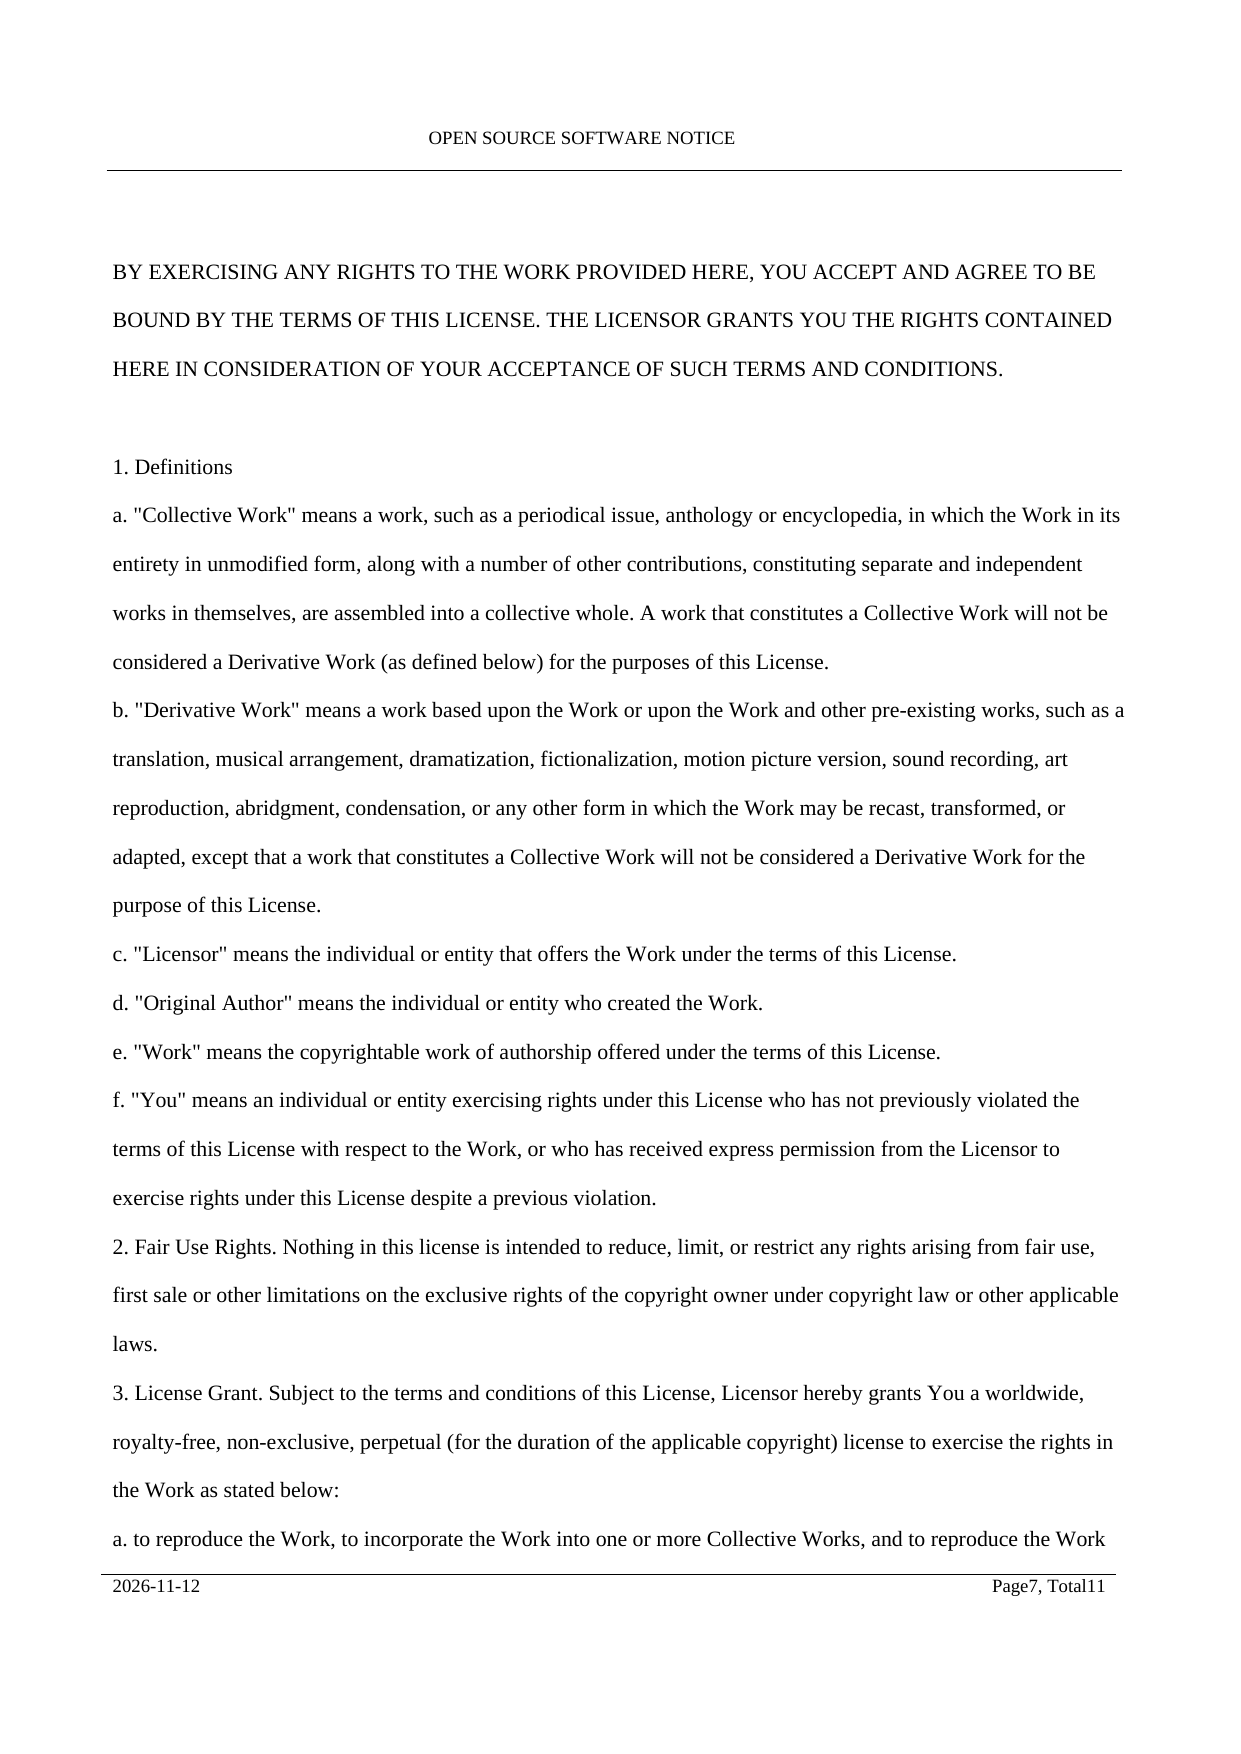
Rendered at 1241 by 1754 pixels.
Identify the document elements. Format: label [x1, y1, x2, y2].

text [112, 206, 1128, 1555]
